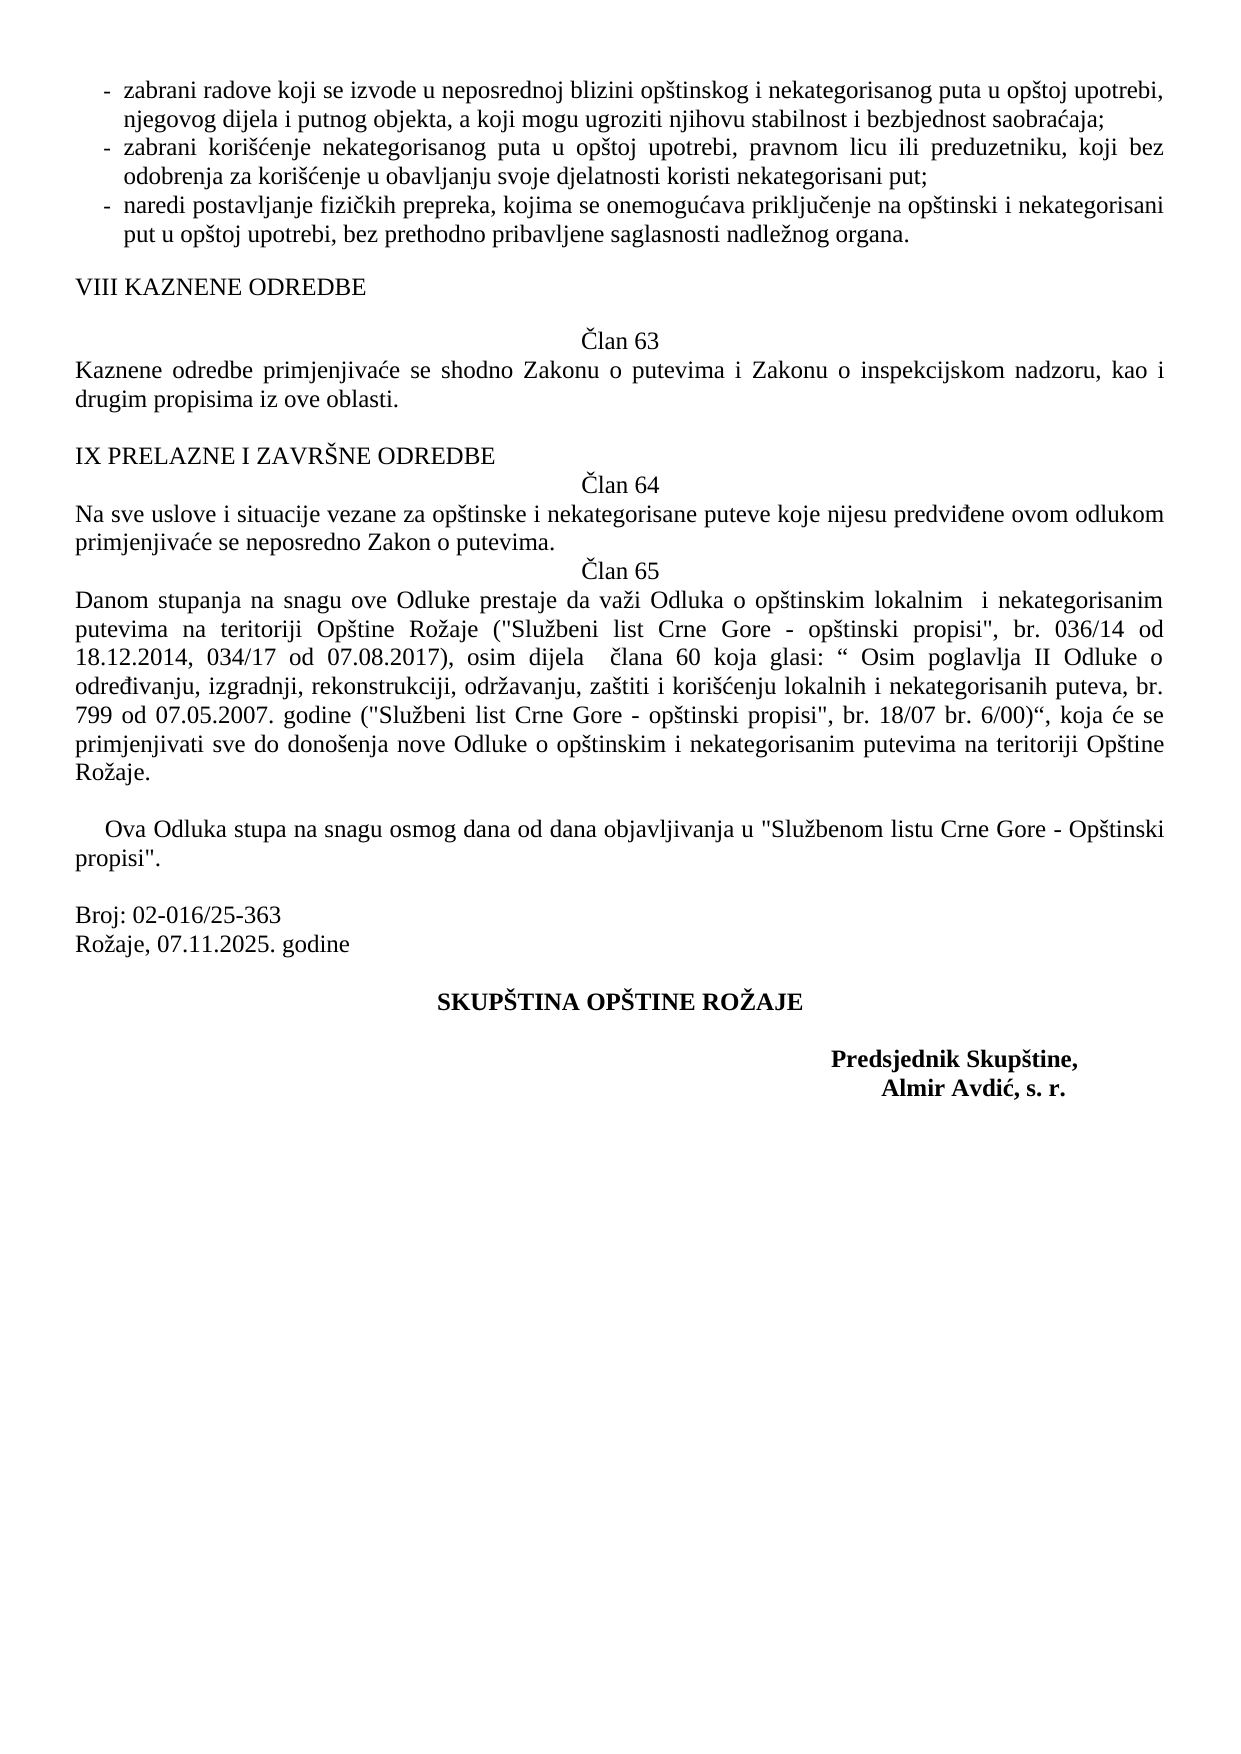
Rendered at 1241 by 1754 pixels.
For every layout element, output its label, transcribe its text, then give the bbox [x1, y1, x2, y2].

text Član 65 [75, 556, 1165, 585]
list zabrani radove koji se izvode u neposrednoj blizini opštinskog i nekategorisanog puta u opštoj upotrebi, njegovog dijela i putnog objekta, a koji mogu ugroziti njihovu stabilnost i bezbjednost saobraćaja; [103, 75, 1165, 132]
text SKUPŠTINA OPŠTINE ROŽAJE [75, 987, 1165, 1016]
text IX PRELAZNE I ZAVRŠNE ODREDBE [75, 441, 1165, 470]
list naredi postavljanje fizičkih prepreka, kojima se onemogućava priključenje na opštinski i nekategorisani put u opštoj upotrebi, bez prethodno pribavljene saglasnosti nadležnog organa. [103, 190, 1165, 247]
text Almir Avdić, s. r. [75, 1073, 1165, 1102]
text Član 64 [75, 470, 1165, 499]
subtitle VIII KAZNENE ODREDBE [75, 272, 1165, 301]
text Danom stupanja na snagu ove Odluke prestaje da važi Odluka o opštinskim lokalnim i nekategorisanim putevima na teritoriji Opštine Rožaje ("Službeni list Crne Gore - opštinski propisi", br. 036/14 od 18.12.2014, 034/17 od 07.08.2017), osim dijela člana 60 koja glasi: “ Osim poglavlja II Odluke o određivanju, izgradnji, rekonstrukciji, održavanju, zaštiti i korišćenju lokalnih i nekategorisanih puteva, br. 799 od 07.05.2007. godine ("Službeni list Crne Gore - opštinski propisi", br. 18/07 br. 6/00)“, koja će se primjenjivati sve do donošenja nove Odluke o opštinskim i nekategorisanim putevima na teritoriji Opštine Rožaje. [75, 585, 1165, 786]
list zabrani korišćenje nekategorisanog puta u opštoj upotrebi, pravnom licu ili preduzetniku, koji bez odobrenja za korišćenje u obavljanju svoje djelatnosti koristi nekategorisani put; [103, 132, 1165, 190]
subtitle Član 63 [75, 326, 1165, 355]
text Rožaje, 07.11.2025. godine [75, 929, 1165, 958]
text Predsjednik Skupštine, [75, 1044, 1165, 1073]
text Broj: 02-016/25-363 [75, 901, 1165, 929]
text Na sve uslove i situacije vezane za opštinske i nekategorisane puteve koje nijesu predviđene ovom odlukom primjenjivaće se neposredno Zakon o putevima. [75, 499, 1165, 556]
text Kaznene odredbe primjenjivaće se shodno Zakonu o putevima i Zakonu o inspekcijskom nadzoru, kao i drugim propisima iz ove oblasti. [75, 355, 1165, 412]
text Ova Odluka stupa na snagu osmog dana od dana objavljivanja u "Službenom listu Crne Gore - Opštinski propisi". [75, 814, 1165, 872]
